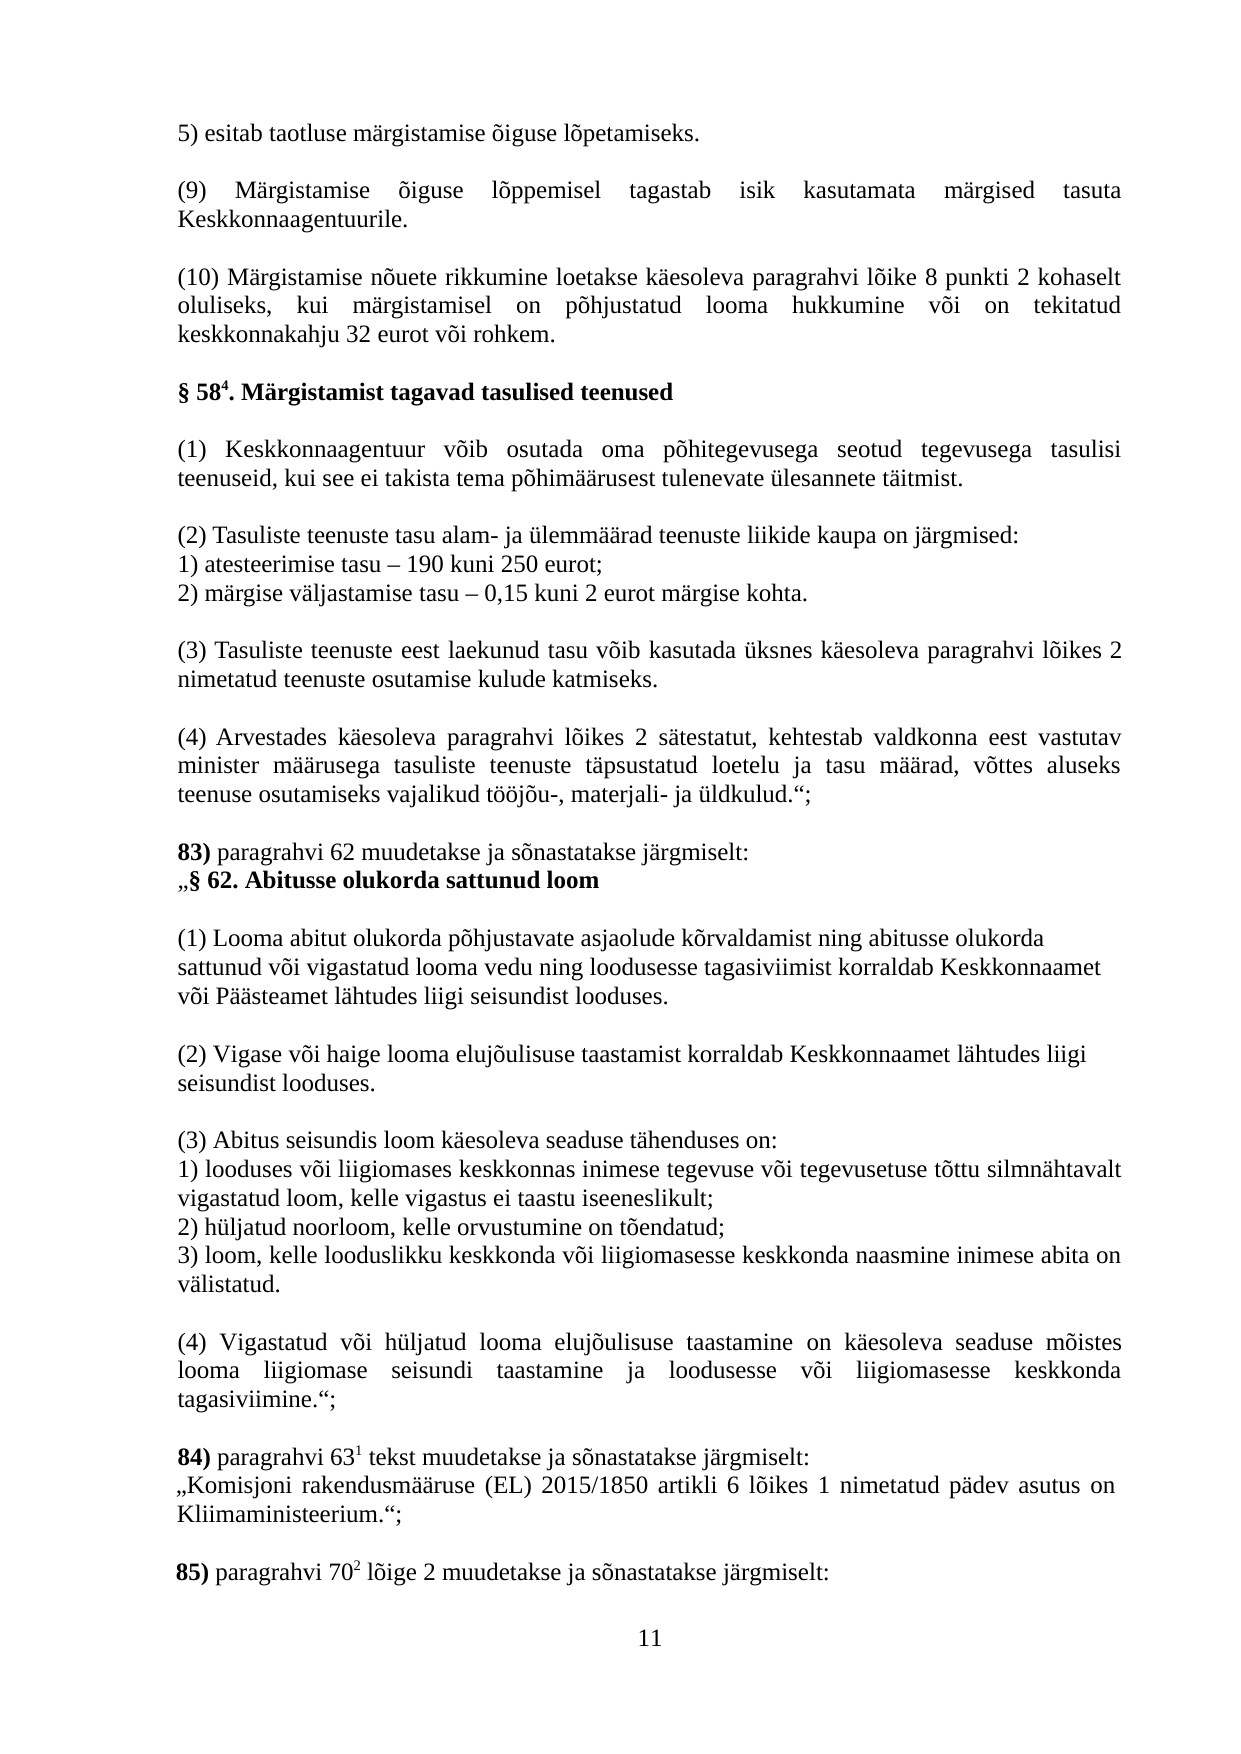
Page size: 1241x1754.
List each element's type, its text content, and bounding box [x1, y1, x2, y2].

text 2) hüljatud noorloom, kelle orvustumine on tõendatud; [177, 1212, 1122, 1241]
text (4) Vigastatud või hüljatud looma elujõulisuse taastamine on käesoleva seaduse mõistes looma liigiomase seisundi taastamine ja loodusesse või liigiomasesse keskkonda tagasiviimine.“; [177, 1327, 1122, 1413]
text (1) Keskkonnaagentuur võib osutada oma põhitegevusega seotud tegevusega tasulisi teenuseid, kui see ei takista tema põhimäärusest tulenevate ülesannete täitmist. [177, 434, 1122, 492]
text (3) Abitus seisundis loom käesoleva seaduse tähenduses on: [177, 1126, 1122, 1154]
text 85) paragrahvi 702 lõige 2 muudetakse ja sõnastatakse järgmiselt: [176, 1557, 1117, 1586]
text 83) paragrahvi 62 muudetakse ja sõnastatakse järgmiselt: [177, 837, 1122, 866]
text (2) Tasuliste teenuste tasu alam- ja ülemmäärad teenuste liikide kaupa on järgmised: [177, 521, 1122, 549]
text 5) esitab taotluse märgistamise õiguse lõpetamiseks. [177, 118, 1122, 147]
text § 584. Märgistamist tagavad tasulised teenused [177, 377, 1122, 406]
text (2) Vigase või haige looma elujõulisuse taastamist korraldab Keskkonnaamet lähtudes liigi seisundist looduses. [177, 1039, 1122, 1096]
text 1) atesteerimise tasu – 190 kuni 250 eurot; [177, 549, 1122, 578]
text 2) märgise väljastamise tasu – 0,15 kuni 2 eurot märgise kohta. [177, 578, 1122, 607]
text (4) Arvestades käesoleva paragrahvi lõikes 2 sätestatut, kehtestab valdkonna eest vastutav minister määrusega tasuliste teenuste täpsustatud loetelu ja tasu määrad, võttes aluseks teenuse osutamiseks vajalikud tööjõu-, materjali- ja üldkulud.“; [177, 722, 1122, 808]
text 84) paragrahvi 631 tekst muudetakse ja sõnastatakse järgmiselt: [177, 1442, 1117, 1471]
text (1) Looma abitut olukorda põhjustavate asjaolude kõrvaldamist ning abitusse olukorda sattunud või vigastatud looma vedu ning loodusesse tagasiviimist korraldab Keskkonnaamet või Päästeamet lähtudes liigi seisundist looduses. [177, 923, 1122, 1010]
text (3) Tasuliste teenuste eest laekunud tasu võib kasutada üksnes käesoleva paragrahvi lõikes 2 nimetatud teenuste osutamise kulude katmiseks. [177, 636, 1122, 693]
text (9) Märgistamise õiguse lõppemisel tagastab isik kasutamata märgised tasuta Keskkonnaagentuurile. [177, 176, 1122, 233]
text „§ 62. Abitusse olukorda sattunud loom [177, 866, 1122, 894]
text „Komisjoni rakendusmääruse (EL) 2015/1850 artikli 6 lõikes 1 nimetatud pädev asutus on Kliimaministeerium.“; [176, 1471, 1117, 1528]
text 1) looduses või liigiomases keskkonnas inimese tegevuse või tegevusetuse tõttu silmnähtavalt vigastatud loom, kelle vigastus ei taastu iseeneslikult; [177, 1154, 1122, 1212]
text (10) Märgistamise nõuete rikkumine loetakse käesoleva paragrahvi lõike 8 punkti 2 kohaselt oluliseks, kui märgistamisel on põhjustatud looma hukkumine või on tekitatud keskkonnakahju 32 eurot või rohkem. [177, 262, 1122, 348]
text 3) loom, kelle looduslikku keskkonda või liigiomasesse keskkonda naasmine inimese abita on välistatud. [177, 1241, 1122, 1298]
